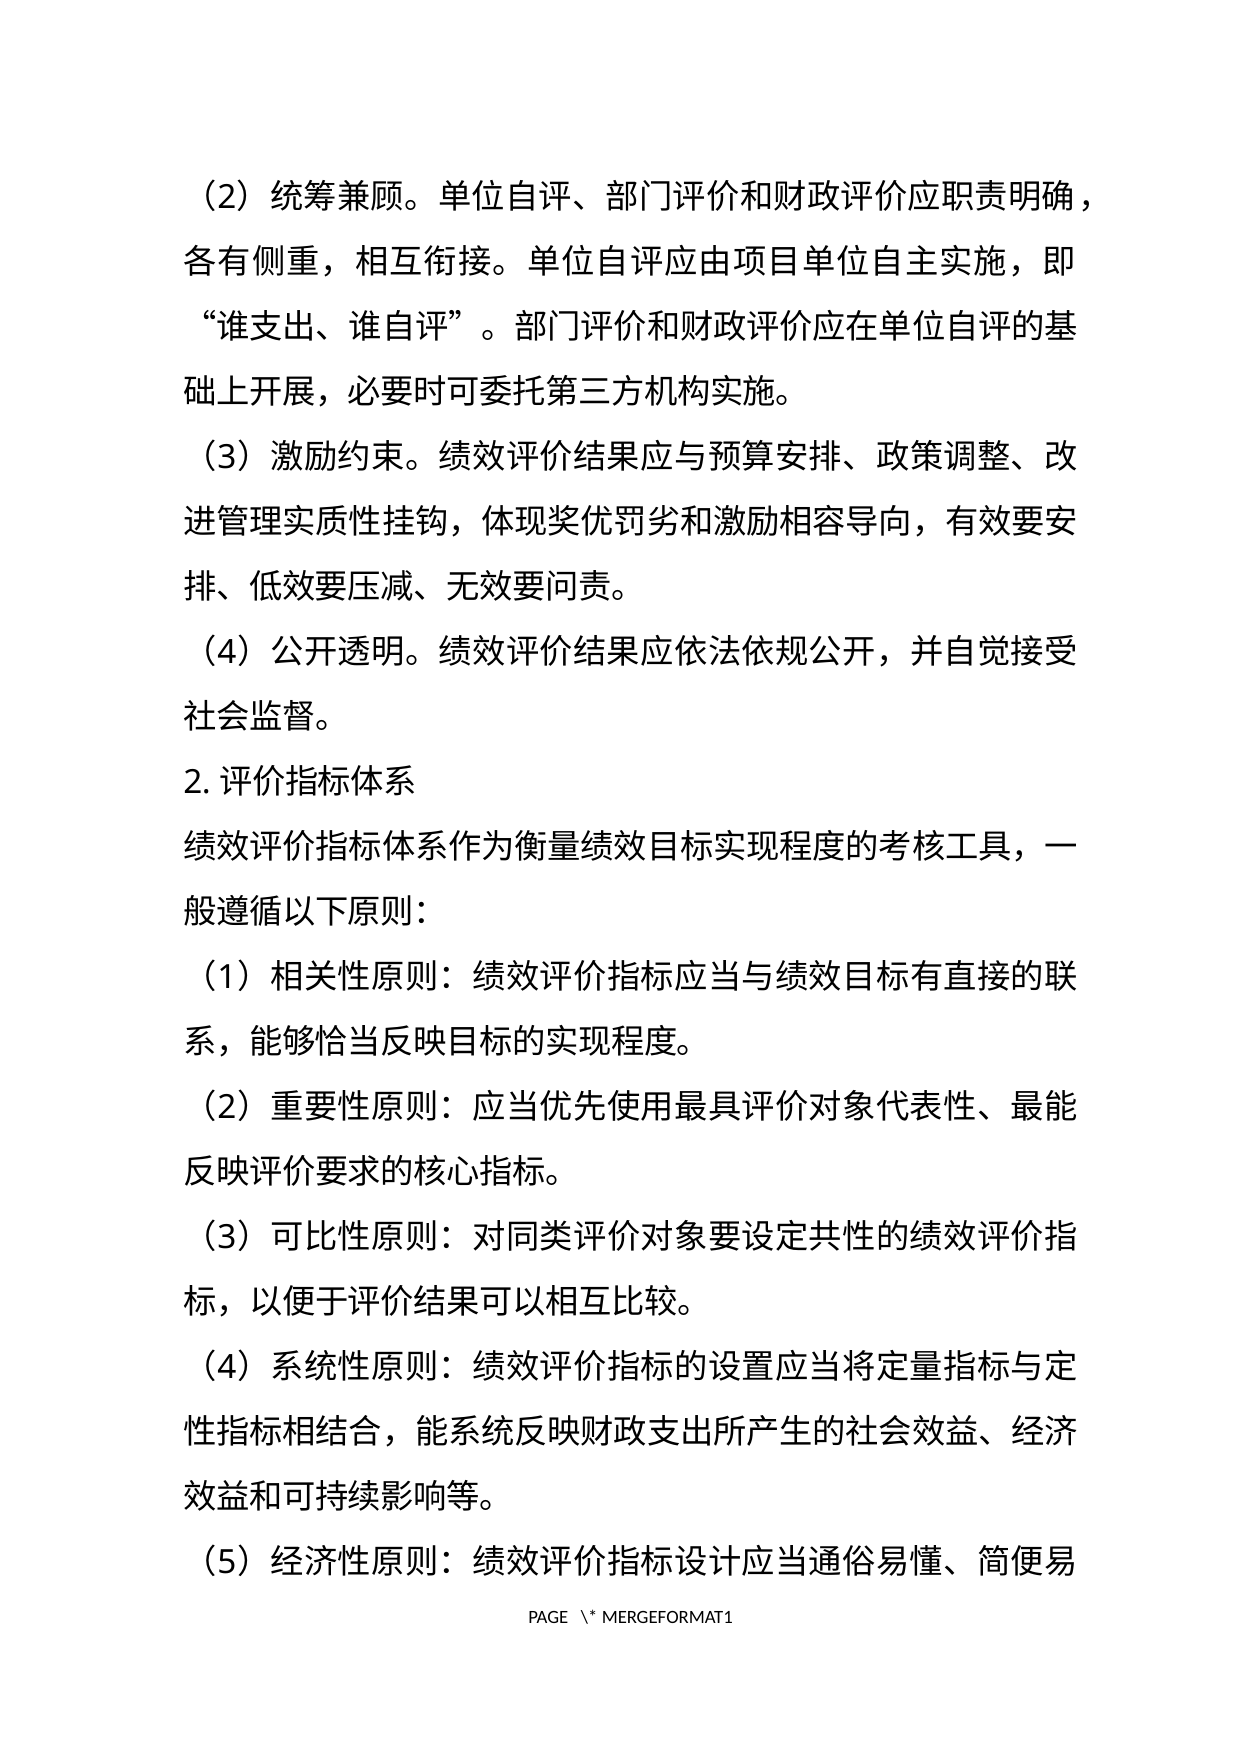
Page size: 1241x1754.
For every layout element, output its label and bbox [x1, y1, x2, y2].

text [183, 162, 1078, 1592]
